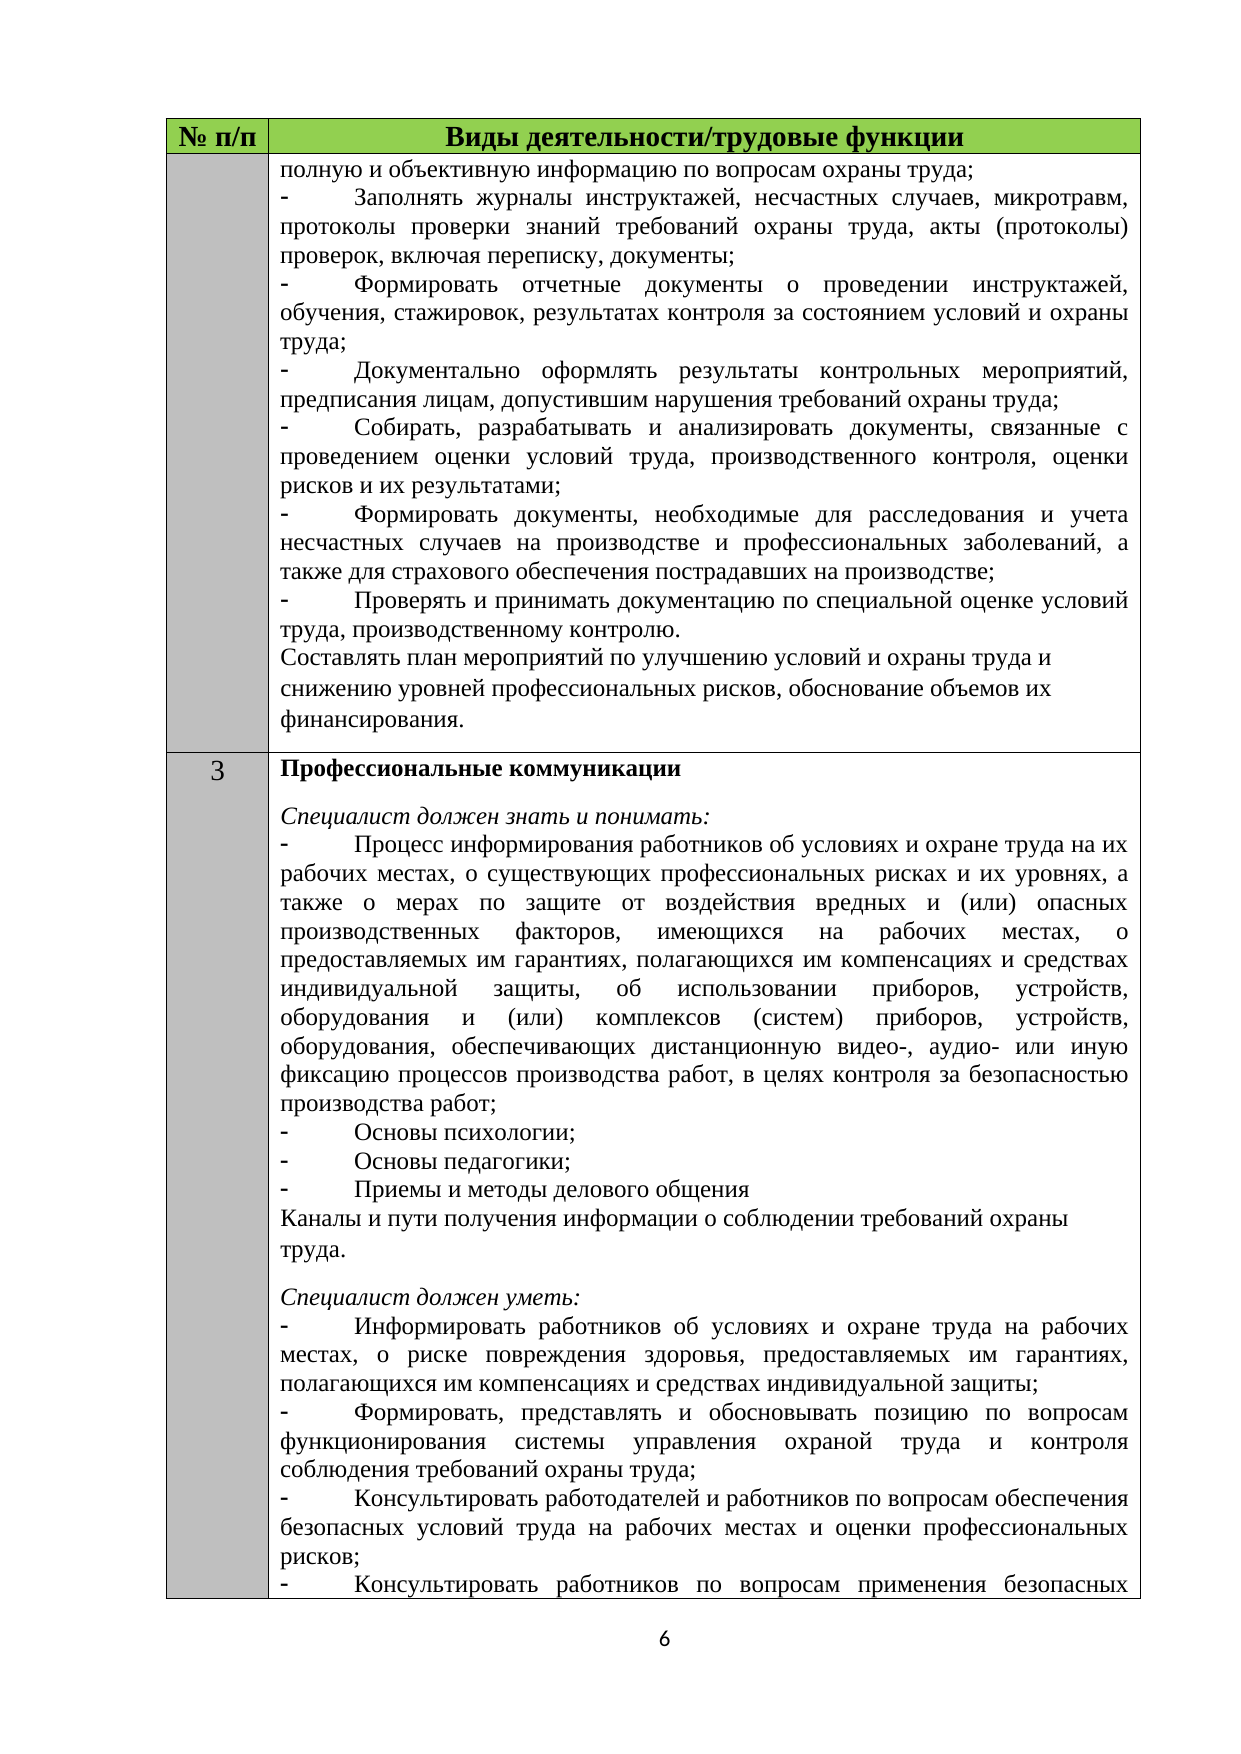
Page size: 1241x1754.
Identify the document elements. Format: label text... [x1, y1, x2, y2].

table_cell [269, 154, 1140, 752]
table_header Виды деятельности/трудовые функции [269, 119, 1140, 153]
table_cell 3 [167, 753, 268, 1598]
table_cell 2 [167, 154, 268, 752]
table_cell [269, 753, 1140, 1598]
table_header № п/п [167, 119, 268, 153]
